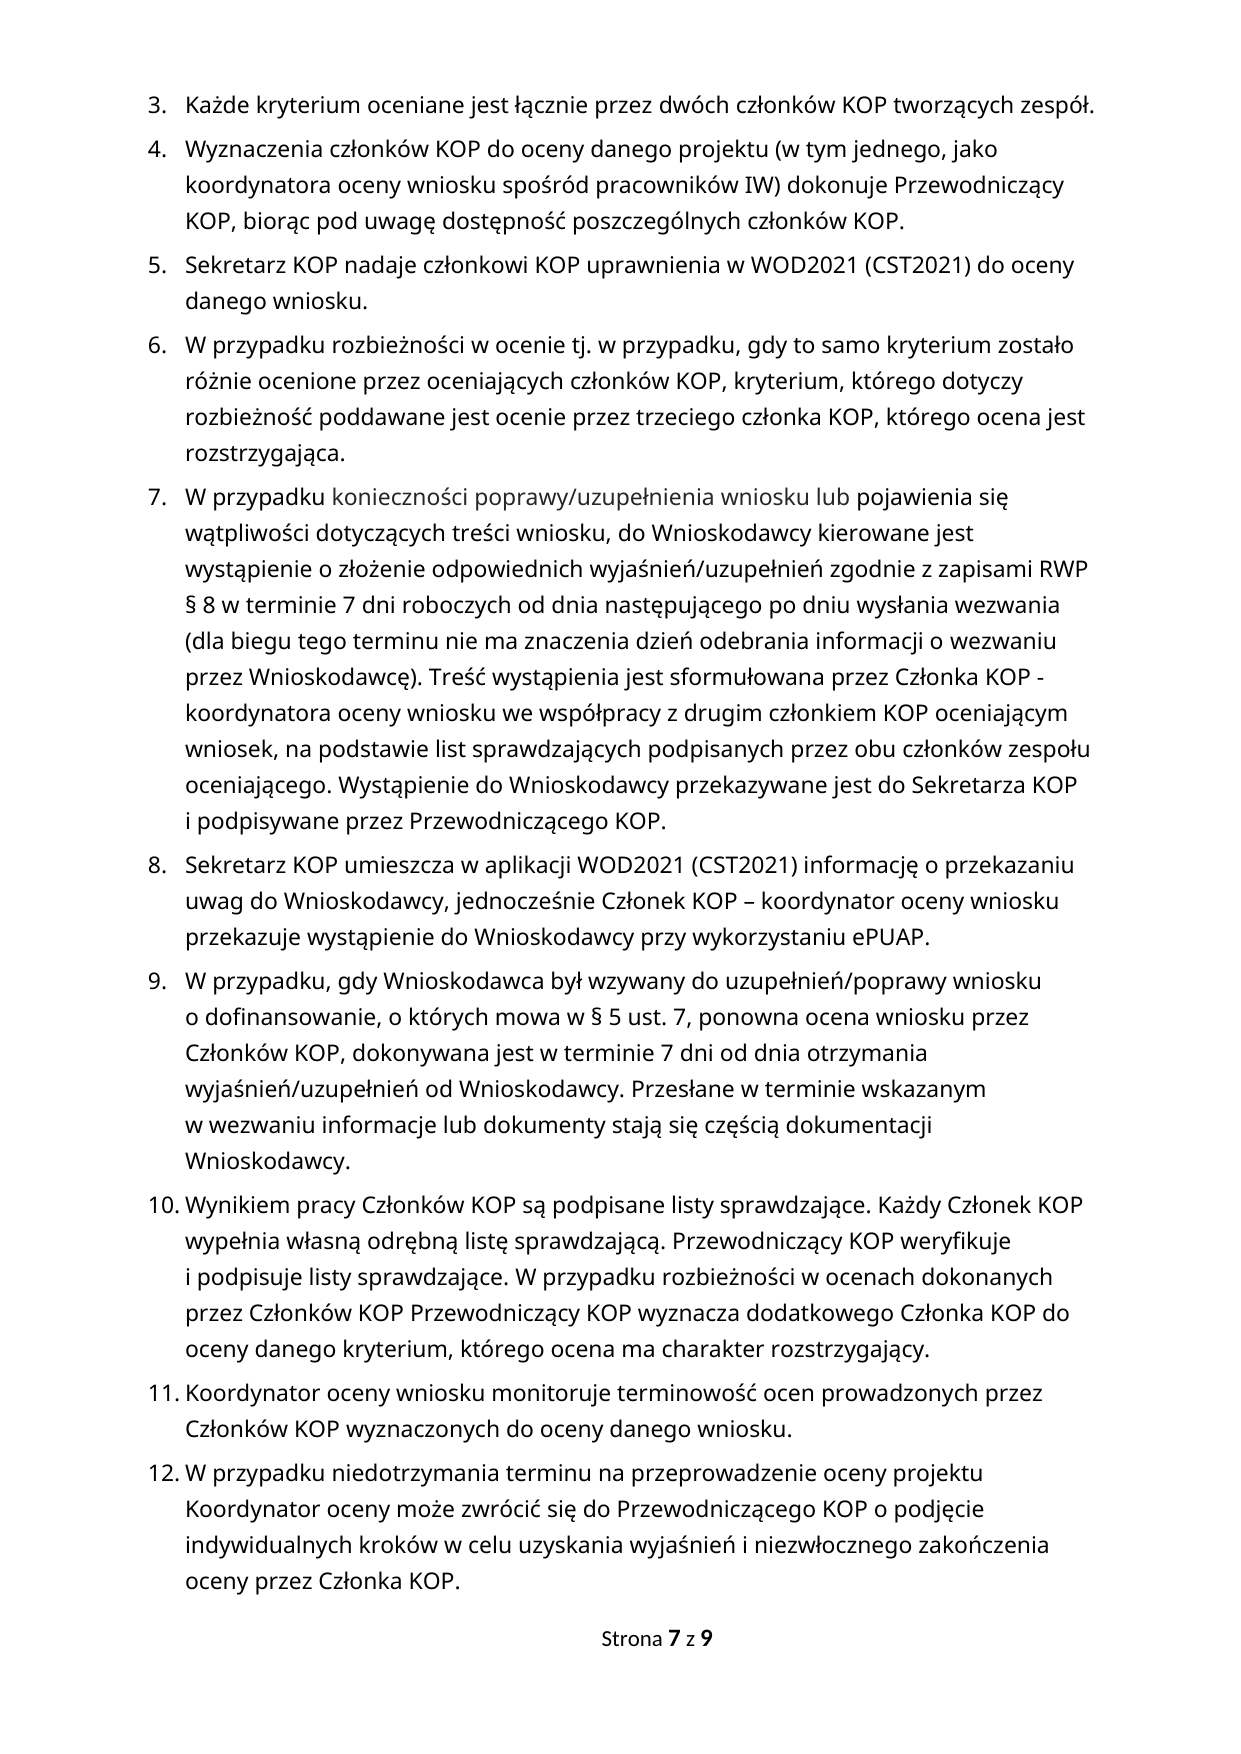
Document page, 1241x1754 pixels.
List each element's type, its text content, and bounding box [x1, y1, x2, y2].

list Sekretarz KOP umieszcza w aplikacji WOD2021 (CST2021) informację o przekazaniu uwag do Wnioskodawcy, jednocześnie Członek KOP – koordynator oceny wniosku przekazuje wystąpienie do Wnioskodawcy przy wykorzystaniu ePUAP. [148, 849, 1103, 952]
list Sekretarz KOP nadaje członkowi KOP uprawnienia w WOD2021 (CST2021) do oceny danego wniosku. [148, 249, 1103, 316]
list W przypadku konieczności poprawy/uzupełnienia wniosku lub pojawienia się wątpliwości dotyczących treści wniosku, do Wnioskodawcy kierowane jest wystąpienie o złożenie odpowiednich wyjaśnień/uzupełnień zgodnie z zapisami RWP § 8 w terminie 7 dni roboczych od dnia następującego po dniu wysłania wezwania (dla biegu tego terminu nie ma znaczenia dzień odebrania informacji o wezwaniu przez Wnioskodawcę). Treść wystąpienia jest sformułowana przez Członka KOP - koordynatora oceny wniosku we współpracy z drugim członkiem KOP oceniającym wniosek, na podstawie list sprawdzających podpisanych przez obu członków zespołu oceniającego. Wystąpienie do Wnioskodawcy przekazywane jest do Sekretarza KOP i podpisywane przez Przewodniczącego KOP. [148, 481, 1103, 836]
list W przypadku rozbieżności w ocenie tj. w przypadku, gdy to samo kryterium zostało różnie ocenione przez oceniających członków KOP, kryterium, którego dotyczy rozbieżność poddawane jest ocenie przez trzeciego członka KOP, którego ocena jest rozstrzygająca. [148, 329, 1103, 468]
list Każde kryterium oceniane jest łącznie przez dwóch członków KOP tworzących zespół. [148, 89, 1103, 120]
list Koordynator oceny wniosku monitoruje terminowość ocen prowadzonych przez Członków KOP wyznaczonych do oceny danego wniosku. [148, 1377, 1103, 1444]
list Wynikiem pracy Członków KOP są podpisane listy sprawdzające. Każdy Członek KOP wypełnia własną odrębną listę sprawdzającą. Przewodniczący KOP weryfikuje i podpisuje listy sprawdzające. W przypadku rozbieżności w ocenach dokonanych przez Członków KOP Przewodniczący KOP wyznacza dodatkowego Członka KOP do oceny danego kryterium, którego ocena ma charakter rozstrzygający. [148, 1189, 1103, 1364]
list W przypadku niedotrzymania terminu na przeprowadzenie oceny projektu Koordynator oceny może zwrócić się do Przewodniczącego KOP o podjęcie indywidualnych kroków w celu uzyskania wyjaśnień i niezwłocznego zakończenia oceny przez Członka KOP. [148, 1457, 1103, 1596]
list W przypadku, gdy Wnioskodawca był wzywany do uzupełnień/poprawy wniosku o dofinansowanie, o których mowa w § 5 ust. 7, ponowna ocena wniosku przez Członków KOP, dokonywana jest w terminie 7 dni od dnia otrzymania wyjaśnień/uzupełnień od Wnioskodawcy. Przesłane w terminie wskazanym w wezwaniu informacje lub dokumenty stają się częścią dokumentacji Wnioskodawcy. [148, 965, 1103, 1176]
list Wyznaczenia członków KOP do oceny danego projektu (w tym jednego, jako koordynatora oceny wniosku spośród pracowników IW) dokonuje Przewodniczący KOP, biorąc pod uwagę dostępność poszczególnych członków KOP. [148, 133, 1103, 236]
